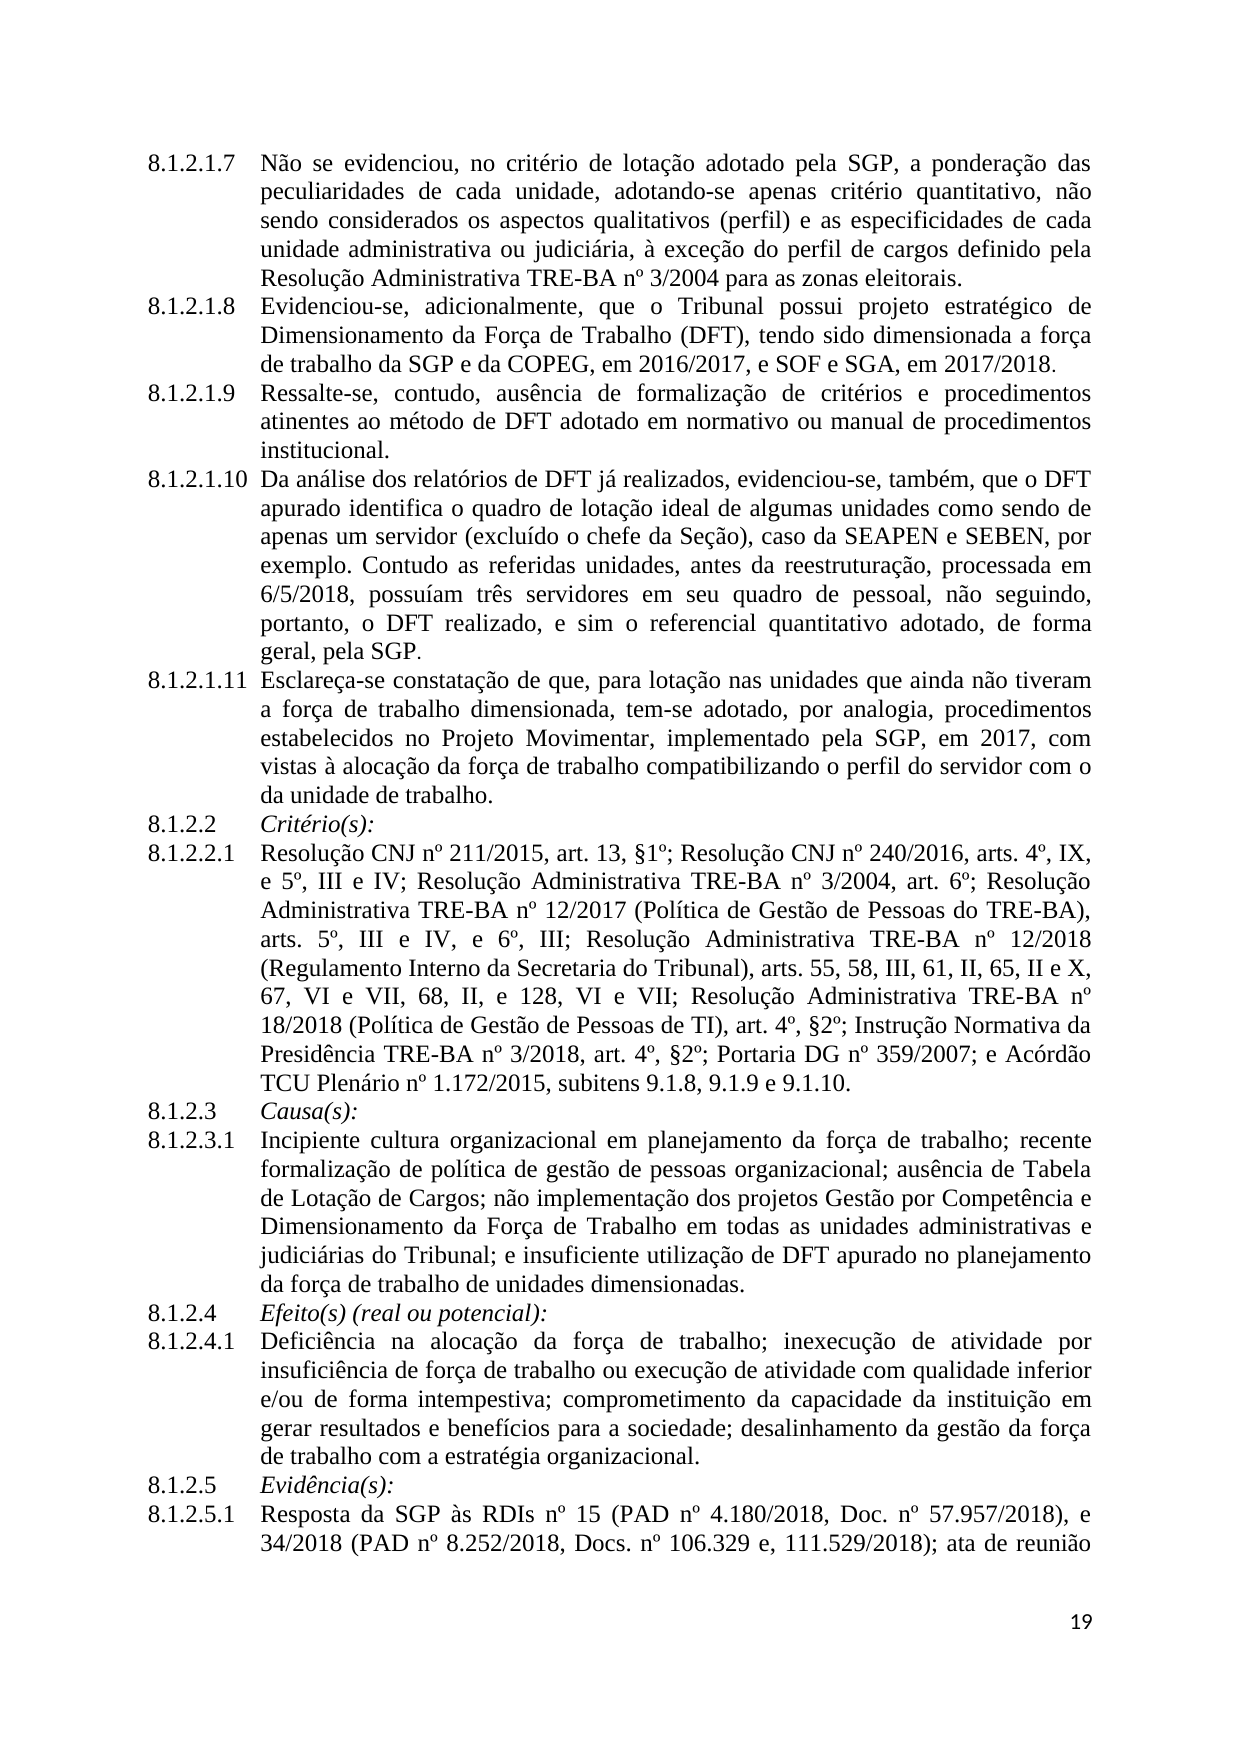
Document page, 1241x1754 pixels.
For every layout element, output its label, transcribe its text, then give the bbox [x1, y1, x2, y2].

list Efeito(s) (real ou potencial): [148, 1298, 1092, 1326]
list Resolução CNJ nº 211/2015, art. 13, §1º; Resolução CNJ nº 240/2016, arts. 4º, IX, e 5º, III e IV; Resolução Administrativa TRE-BA nº 3/2004, art. 6º; Resolução Administrativa TRE-BA nº 12/2017 (Política de Gestão de Pessoas do TRE-BA), arts. 5º, III e IV, e 6º, III; Resolução Administrativa TRE-BA nº 12/2018 (Regulamento Interno da Secretaria do Tribunal), arts. 55, 58, III, 61, II, 65, II e X, 67, VI e VII, 68, II, e 128, VI e VII; Resolução Administrativa TRE-BA nº 18/2018 (Política de Gestão de Pessoas de TI), art. 4º, §2º; Instrução Normativa da Presidência TRE-BA nº 3/2018, art. 4º, §2º; Portaria DG nº 359/2007; e Acórdão TCU Plenário nº 1.172/2015, subitens 9.1.8, 9.1.9 e 9.1.10. [148, 838, 1092, 1096]
list Deficiência na alocação da força de trabalho; inexecução de atividade por insuficiência de força de trabalho ou execução de atividade com qualidade inferior e/ou de forma intempestiva; comprometimento da capacidade da instituição em gerar resultados e benefícios para a sociedade; desalinhamento da gestão da força de trabalho com a estratégia organizacional. [148, 1326, 1092, 1470]
list Evidência(s): [148, 1470, 1092, 1499]
list Não se evidenciou, no critério de lotação adotado pela SGP, a ponderação das peculiaridades de cada unidade, adotando-se apenas critério quantitativo, não sendo considerados os aspectos qualitativos (perfil) e as especificidades de cada unidade administrativa ou judiciária, à exceção do perfil de cargos definido pela Resolução Administrativa TRE-BA nº 3/2004 para as zonas eleitorais. [148, 148, 1092, 291]
list Da análise dos relatórios de DFT já realizados, evidenciou-se, também, que o DFT apurado identifica o quadro de lotação ideal de algumas unidades como sendo de apenas um servidor (excluído o chefe da Seção), caso da SEAPEN e SEBEN, por exemplo. Contudo as referidas unidades, antes da reestruturação, processada em 6/5/2018, possuíam três servidores em seu quadro de pessoal, não seguindo, portanto, o DFT realizado, e sim o referencial quantitativo adotado, de forma geral, pela SGP. [148, 464, 1092, 665]
list Ressalte-se, contudo, ausência de formalização de critérios e procedimentos atinentes ao método de DFT adotado em normativo ou manual de procedimentos institucional. [148, 378, 1092, 464]
list Esclareça-se constatação de que, para lotação nas unidades que ainda não tiveram a força de trabalho dimensionada, tem-se adotado, por analogia, procedimentos estabelecidos no Projeto Movimentar, implementado pela SGP, em 2017, com vistas à alocação da força de trabalho compatibilizando o perfil do servidor com o da unidade de trabalho. [148, 665, 1092, 809]
list Critério(s): [148, 809, 1092, 838]
list Incipiente cultura organizacional em planejamento da força de trabalho; recente formalização de política de gestão de pessoas organizacional; ausência de Tabela de Lotação de Cargos; não implementação dos projetos Gestão por Competência e Dimensionamento da Força de Trabalho em todas as unidades administrativas e judiciárias do Tribunal; e insuficiente utilização de DFT apurado no planejamento da força de trabalho de unidades dimensionadas. [148, 1125, 1092, 1298]
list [148, 1499, 1092, 1556]
list Causa(s): [148, 1096, 1092, 1125]
list Evidenciou-se, adicionalmente, que o Tribunal possui projeto estratégico de Dimensionamento da Força de Trabalho (DFT), tendo sido dimensionada a força de trabalho da SGP e da COPEG, em 2016/2017, e SOF e SGA, em 2017/2018. [148, 291, 1092, 378]
